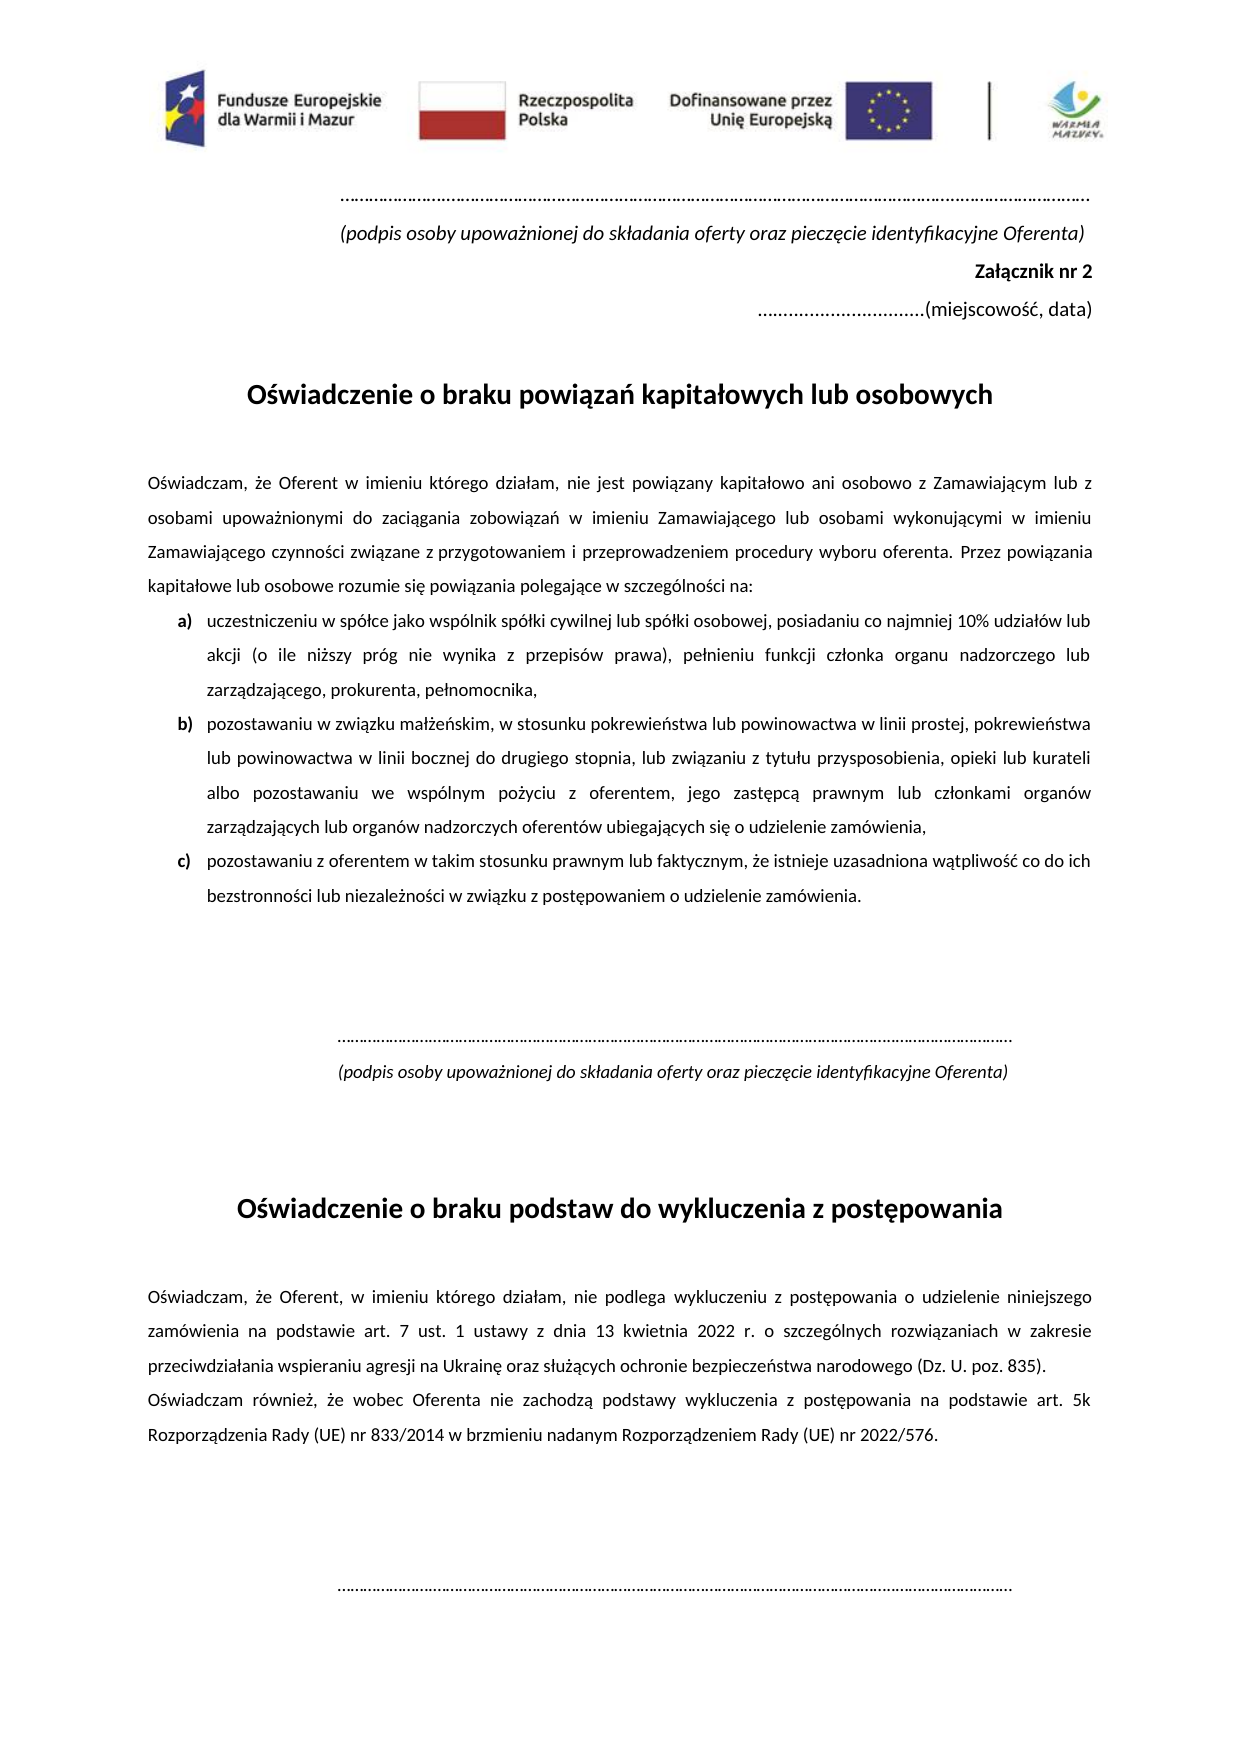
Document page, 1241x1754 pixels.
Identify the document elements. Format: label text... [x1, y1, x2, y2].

text (podpis osoby upoważnionej do składania oferty oraz pieczęcie identyfikacyjne Oferenta) [321, 1060, 1093, 1083]
list pozostawaniu w związku małżeńskim, w stosunku pokrewieństwa lub powinowactwa w linii prostej, pokrewieństwa lub powinowactwa w linii bocznej do drugiego stopnia, lub związaniu z tytułu przysposobienia, opieki lub kurateli albo pozostawaniu we wspólnym pożyciu z oferentem, jego zastępcą prawnym lub członkami organów zarządzających lub organów nadzorczych oferentów ubiegających się o udzielenie zamówienia, [177, 712, 1093, 838]
text ………………….……………………………………………………………………………………………..……………………… [148, 1024, 1093, 1047]
text ………………….……………………………………………………………………………………………..……………………… [148, 1573, 1093, 1596]
text Załącznik nr 2 [148, 258, 1093, 283]
text Oświadczam również, że wobec Oferenta nie zachodzą podstawy wykluczenia z postępowania na podstawie art. 5k Rozporządzenia Rady (UE) nr 833/2014 w brzmieniu nadanym Rozporządzeniem Rady (UE) nr 2022/576. [148, 1388, 1093, 1446]
text Oświadczenie o braku podstaw do wykluczenia z postępowania [148, 1190, 1093, 1226]
text Oświadczenie o braku powiązań kapitałowych lub osobowych [148, 376, 1093, 412]
text ….............................(miejscowość, data) [516, 296, 1093, 321]
text ………………….……………………………………………………………………………………………..……………………… [148, 161, 1093, 207]
list pozostawaniu z oferentem w takim stosunku prawnym lub faktycznym, że istnieje uzasadniona wątpliwość co do ich bezstronności lub niezależności w związku z postępowaniem o udzielenie zamówienia. [177, 850, 1093, 907]
picture [147, 51, 1119, 161]
text Oświadczam, że Oferent w imieniu którego działam, nie jest powiązany kapitałowo ani osobowo z Zamawiającym lub z osobami upoważnionymi do zaciągania zobowiązań w imieniu Zamawiającego lub osobami wykonującymi w imieniu Zamawiającego czynności związane z przygotowaniem i przeprowadzeniem procedury wyboru oferenta. Przez powiązania kapitałowe lub osobowe rozumie się powiązania polegające w szczególności na: [148, 472, 1093, 598]
text (podpis osoby upoważnionej do składania oferty oraz pieczęcie identyfikacyjne Oferenta) [321, 220, 1093, 245]
text Oświadczam, że Oferent, w imieniu którego działam, nie podlega wykluczeniu z postępowania o udzielenie niniejszego zamówienia na podstawie art. 7 ust. 1 ustawy z dnia 13 kwietnia 2022 r. o szczególnych rozwiązaniach w zakresie przeciwdziałania wspieraniu agresji na Ukrainę oraz służących ochronie bezpieczeństwa narodowego (Dz. U. poz. 835). [148, 1285, 1093, 1377]
list uczestniczeniu w spółce jako wspólnik spółki cywilnej lub spółki osobowej, posiadaniu co najmniej 10% udziałów lub akcji (o ile niższy próg nie wynika z przepisów prawa), pełnieniu funkcji członka organu nadzorczego lub zarządzającego, prokurenta, pełnomocnika, [177, 609, 1093, 701]
